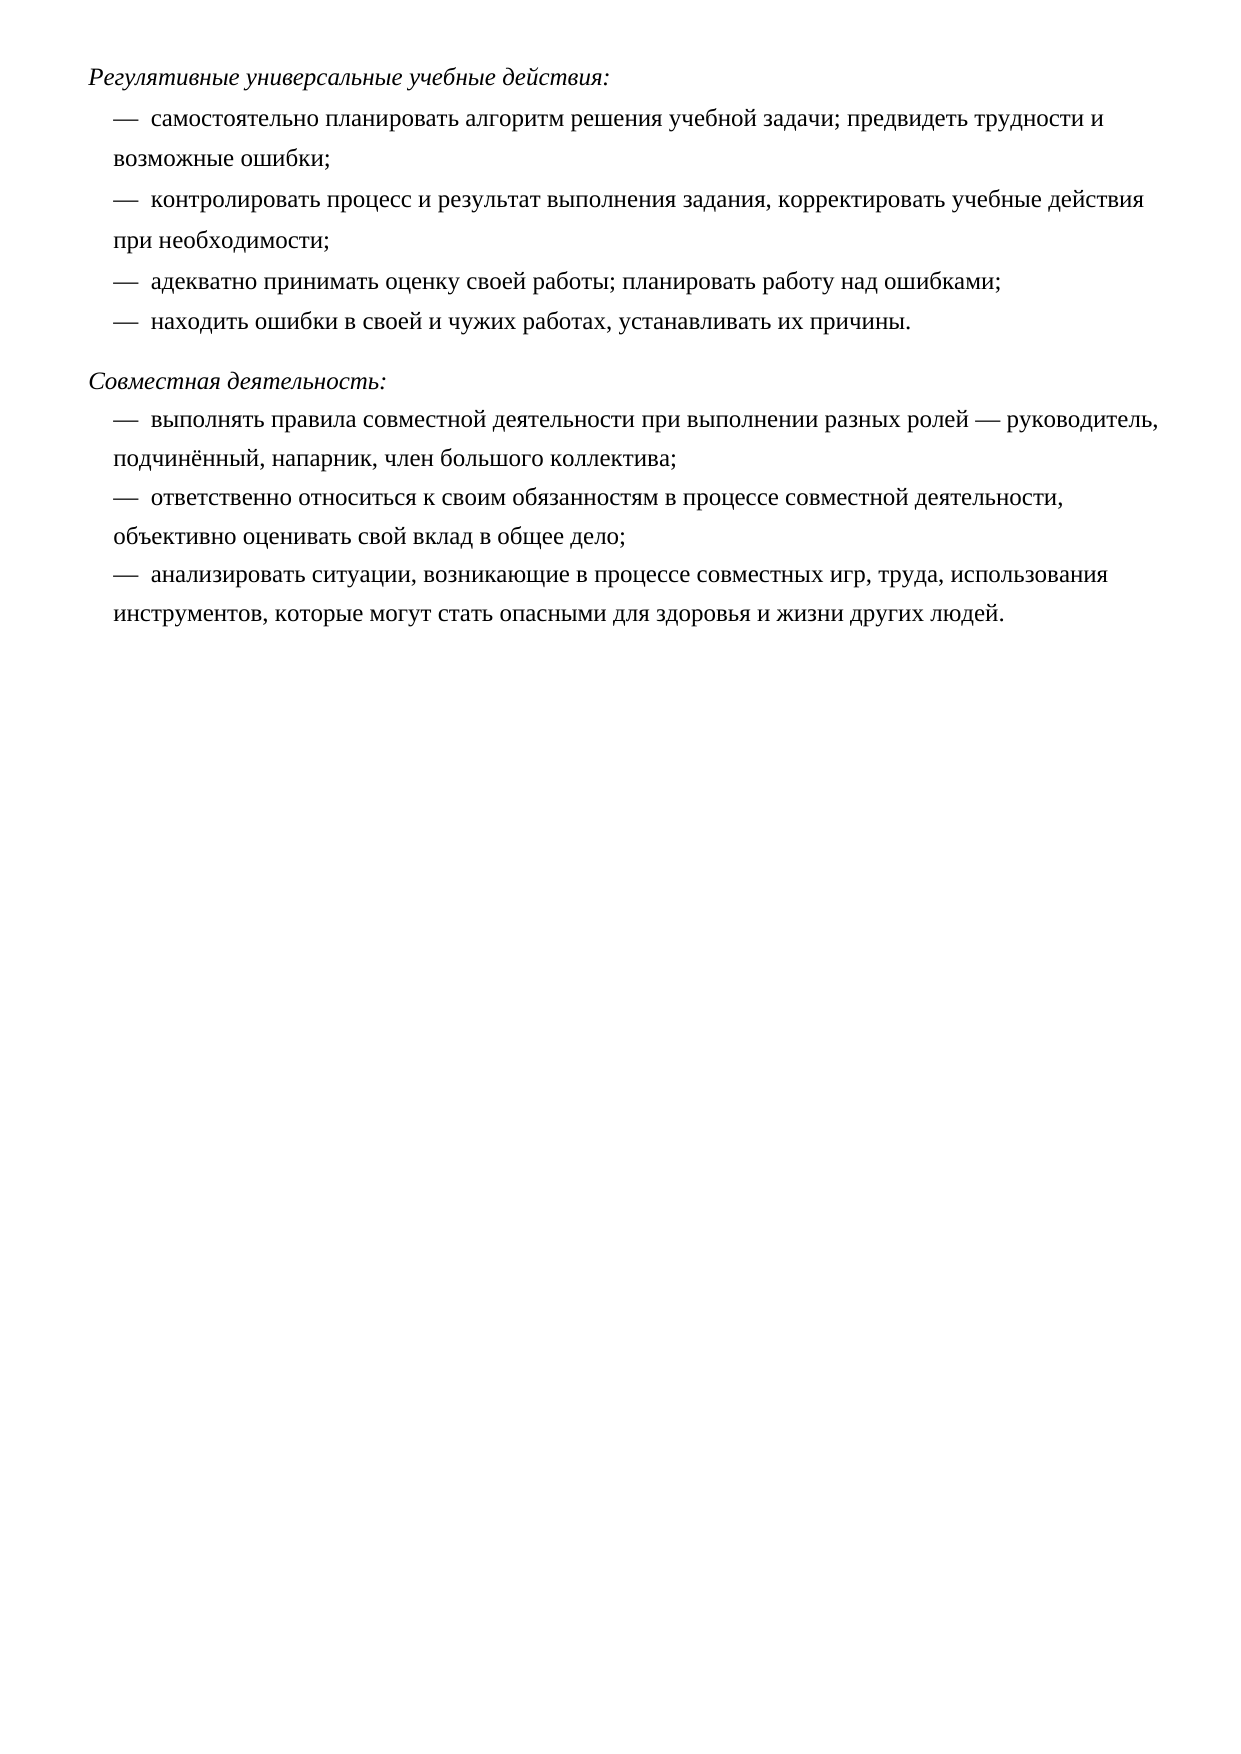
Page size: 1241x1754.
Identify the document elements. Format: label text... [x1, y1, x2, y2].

text Регулятивные универсальные учебные действия: — самостоятельно планировать алгоритм решения учебной задачи; предвидеть трудности и возможные ошибки; — контролировать процесс и результат выполнения задания, корректировать учебные действия при необходимости; — адекватно принимать оценку своей работы; планировать работу над ошибками; — находить ошибки в своей и чужих работах, устанавливать их причины. [88, 62, 1147, 335]
text Совместная деятельность: — выполнять правила совместной деятельности при выполнении разных ролей — руководитель, подчинённый, напарник, член большого коллектива; — ответственно относиться к своим обязанностям в процессе совместной деятельности, объективно оценивать свой вклад в общее дело; — анализировать ситуации, возникающие в процессе совместных игр, труда, использования инструментов, которые могут стать опасными для здоровья и жизни других людей. [88, 366, 1162, 627]
